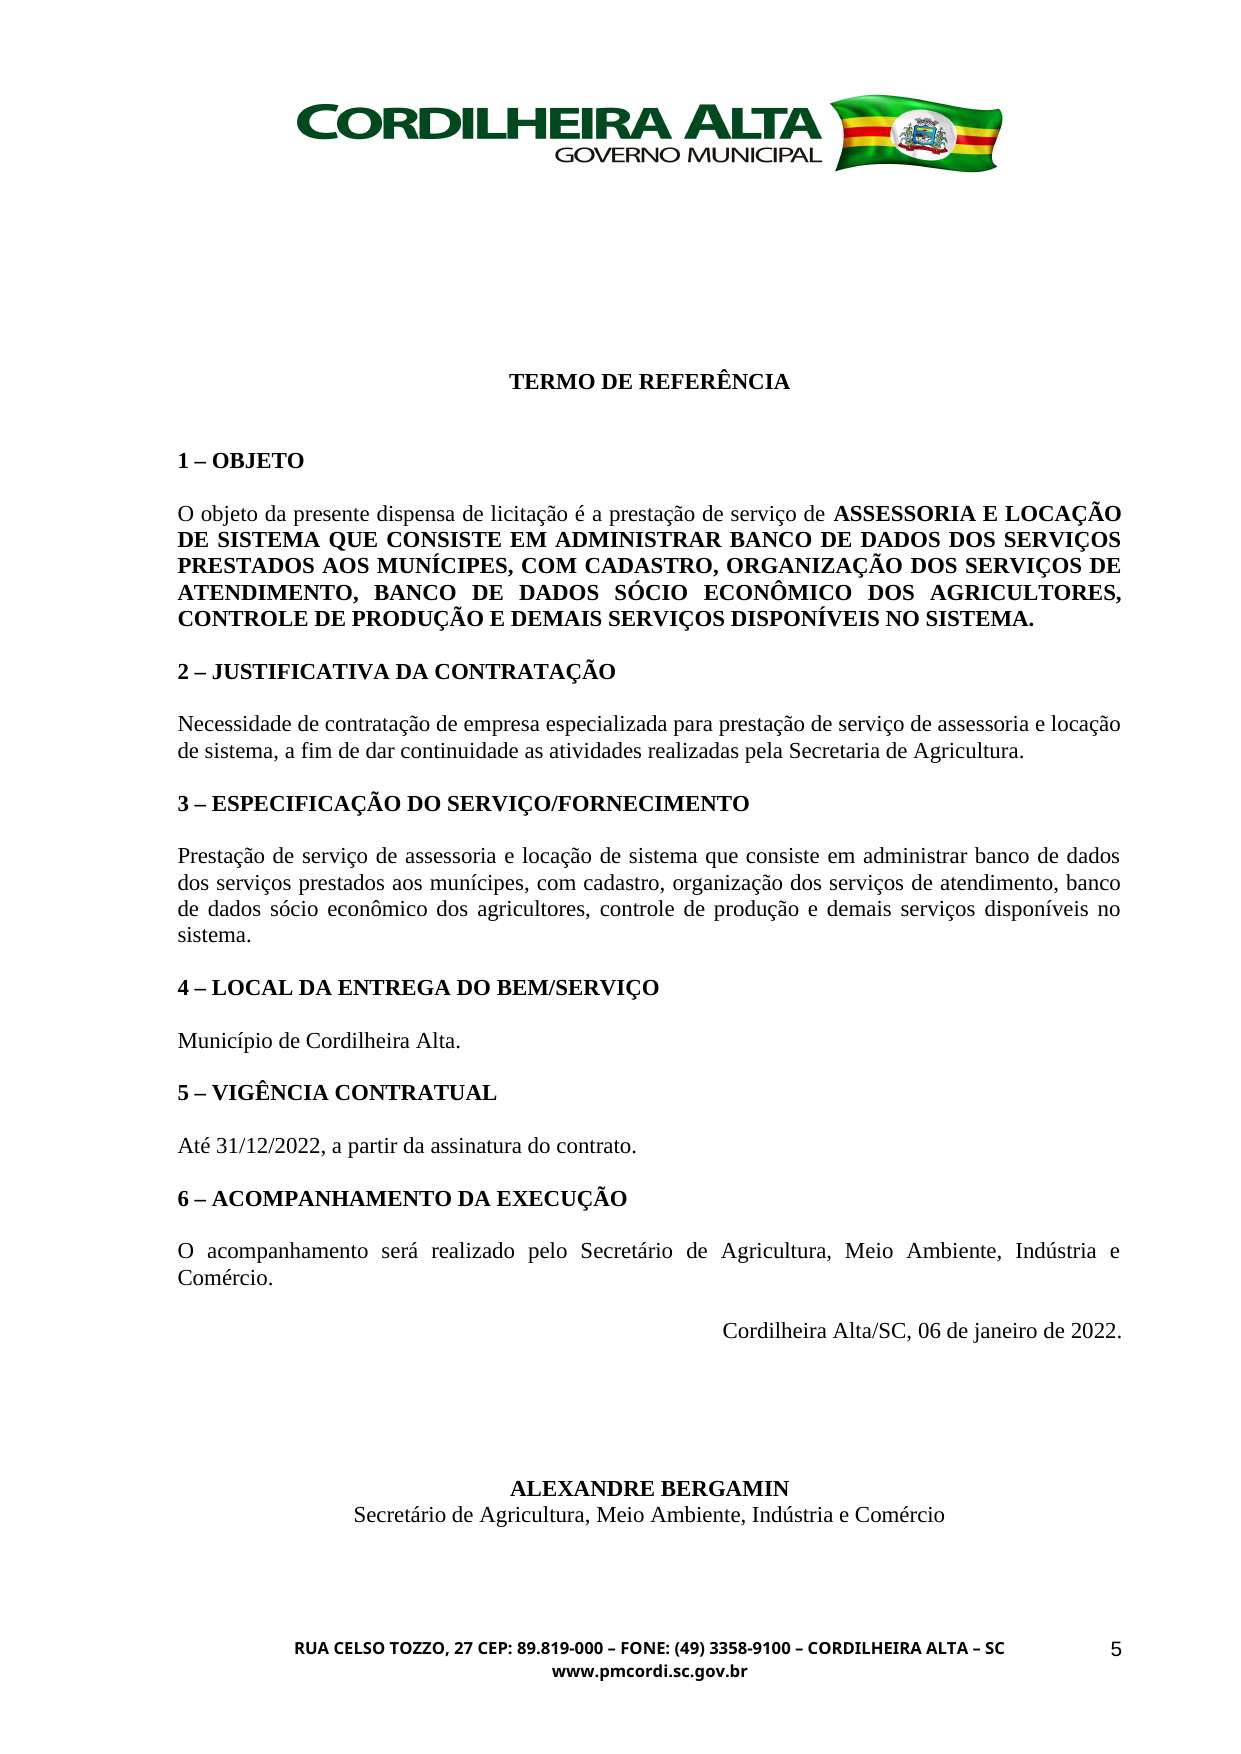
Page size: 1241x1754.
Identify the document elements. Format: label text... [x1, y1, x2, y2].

text 3 – ESPECIFICAÇÃO DO SERVIÇO/FORNECIMENTO [177, 789, 1122, 816]
text Necessidade de contratação de empresa especializada para prestação de serviço de assessoria e locação de sistema, a fim de dar continuidade as atividades realizadas pela Secretaria de Agricultura. [177, 711, 1123, 763]
text TERMO DE REFERÊNCIA [177, 368, 1122, 394]
text O objeto da presente dispensa de licitação é a prestação de serviço de ASSESSORIA E LOCAÇÃO DE SISTEMA QUE CONSISTE EM ADMINISTRAR BANCO DE DADOS DOS SERVIÇOS PRESTADOS AOS MUNÍCIPES, COM CADASTRO, ORGANIZAÇÃO DOS SERVIÇOS DE ATENDIMENTO, BANCO DE DADOS SÓCIO ECONÔMICO DOS AGRICULTORES, CONTROLE DE PRODUÇÃO E DEMAIS SERVIÇOS DISPONÍVEIS NO SISTEMA. [177, 500, 1122, 631]
text Até 31/12/2022, a partir da assinatura do contrato. [177, 1132, 1122, 1158]
text 5 – VIGÊNCIA CONTRATUAL [177, 1079, 1122, 1106]
text Secretário de Agricultura, Meio Ambiente, Indústria e Comércio [177, 1501, 1122, 1527]
text 4 – LOCAL DA ENTREGA DO BEM/SERVIÇO [177, 974, 1122, 1000]
text ALEXANDRE BERGAMIN [177, 1475, 1122, 1501]
picture [273, 70, 1026, 197]
text Município de Cordilheira Alta. [177, 1027, 1122, 1053]
text Prestação de serviço de assessoria e locação de sistema que consiste em administrar banco de dados dos serviços prestados aos munícipes, com cadastro, organização dos serviços de atendimento, banco de dados sócio econômico dos agricultores, controle de produção e demais serviços disponíveis no sistema. [177, 842, 1122, 948]
text O acompanhamento será realizado pelo Secretário de Agricultura, Meio Ambiente, Indústria e Comércio. [177, 1238, 1122, 1290]
text 2 – JUSTIFICATIVA DA CONTRATAÇÃO [177, 658, 1122, 684]
text 6 – ACOMPANHAMENTO DA EXECUÇÃO [177, 1185, 1122, 1211]
text 1 – OBJETO [177, 447, 1122, 473]
text Cordilheira Alta/SC, 06 de janeiro de 2022. [177, 1317, 1122, 1343]
